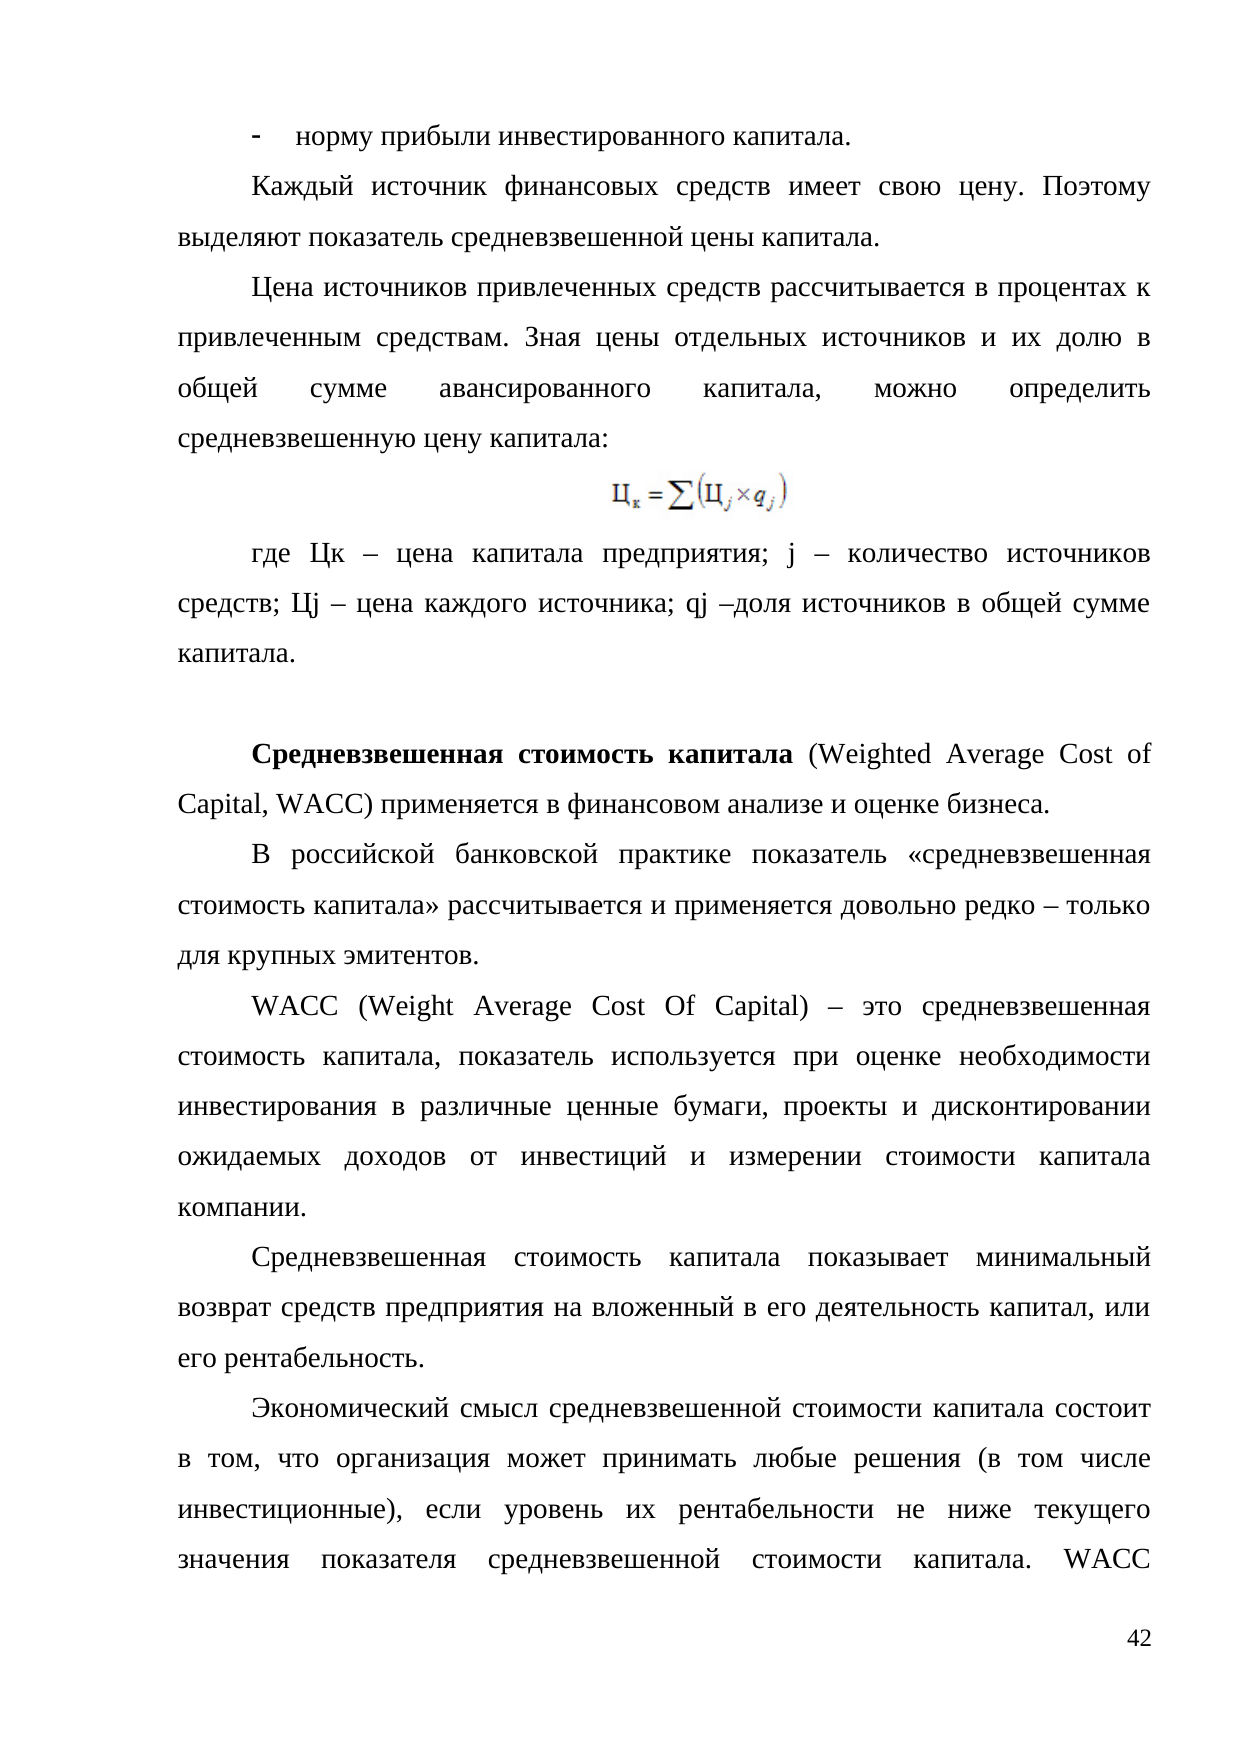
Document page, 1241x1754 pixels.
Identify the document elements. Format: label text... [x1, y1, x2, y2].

list норму прибыли инвестированного капитала. [177, 118, 1152, 152]
text Каждый источник финансовых средств имеет свою цену. Поэтому выделяют показатель средневзвешенной цены капитала. [177, 168, 1152, 252]
text Цена источников привлеченных средств рассчитывается в процентах к привлеченным средствам. Зная цены отдельных источников и их долю в общей сумме авансированного капитала, можно определить средневзвешенную цену капитала: [177, 269, 1152, 454]
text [177, 1390, 1152, 1574]
text где Цк – цена капитала предприятия; j – количество источников средств; Цj – цена каждого источника; qj –доля источников в общей сумме капитала. [177, 535, 1152, 669]
picture [608, 470, 795, 521]
text WACC (Weight Average Cost Of Capital) – это средневзвешенная стоимость капитала, показатель используется при оценке необходимости инвестирования в различные ценные бумаги, проекты и дисконтировании ожидаемых доходов от инвестиций и измерении стоимости капитала компании. [177, 988, 1152, 1222]
text В российской банковской практике показатель «средневзвешенная стоимость капитала» рассчитывается и применяется довольно редко – только для крупных эмитентов. [177, 837, 1152, 971]
text Средневзвешенная стоимость капитала показывает минимальный возврат средств предприятия на вложенный в его деятельность капитал, или его рентабельность. [177, 1239, 1152, 1373]
text Средневзвешенная стоимость капитала (Weighted Average Cost of Capital, WACC) применяется в финансовом анализе и оценке бизнеса. [177, 736, 1152, 820]
